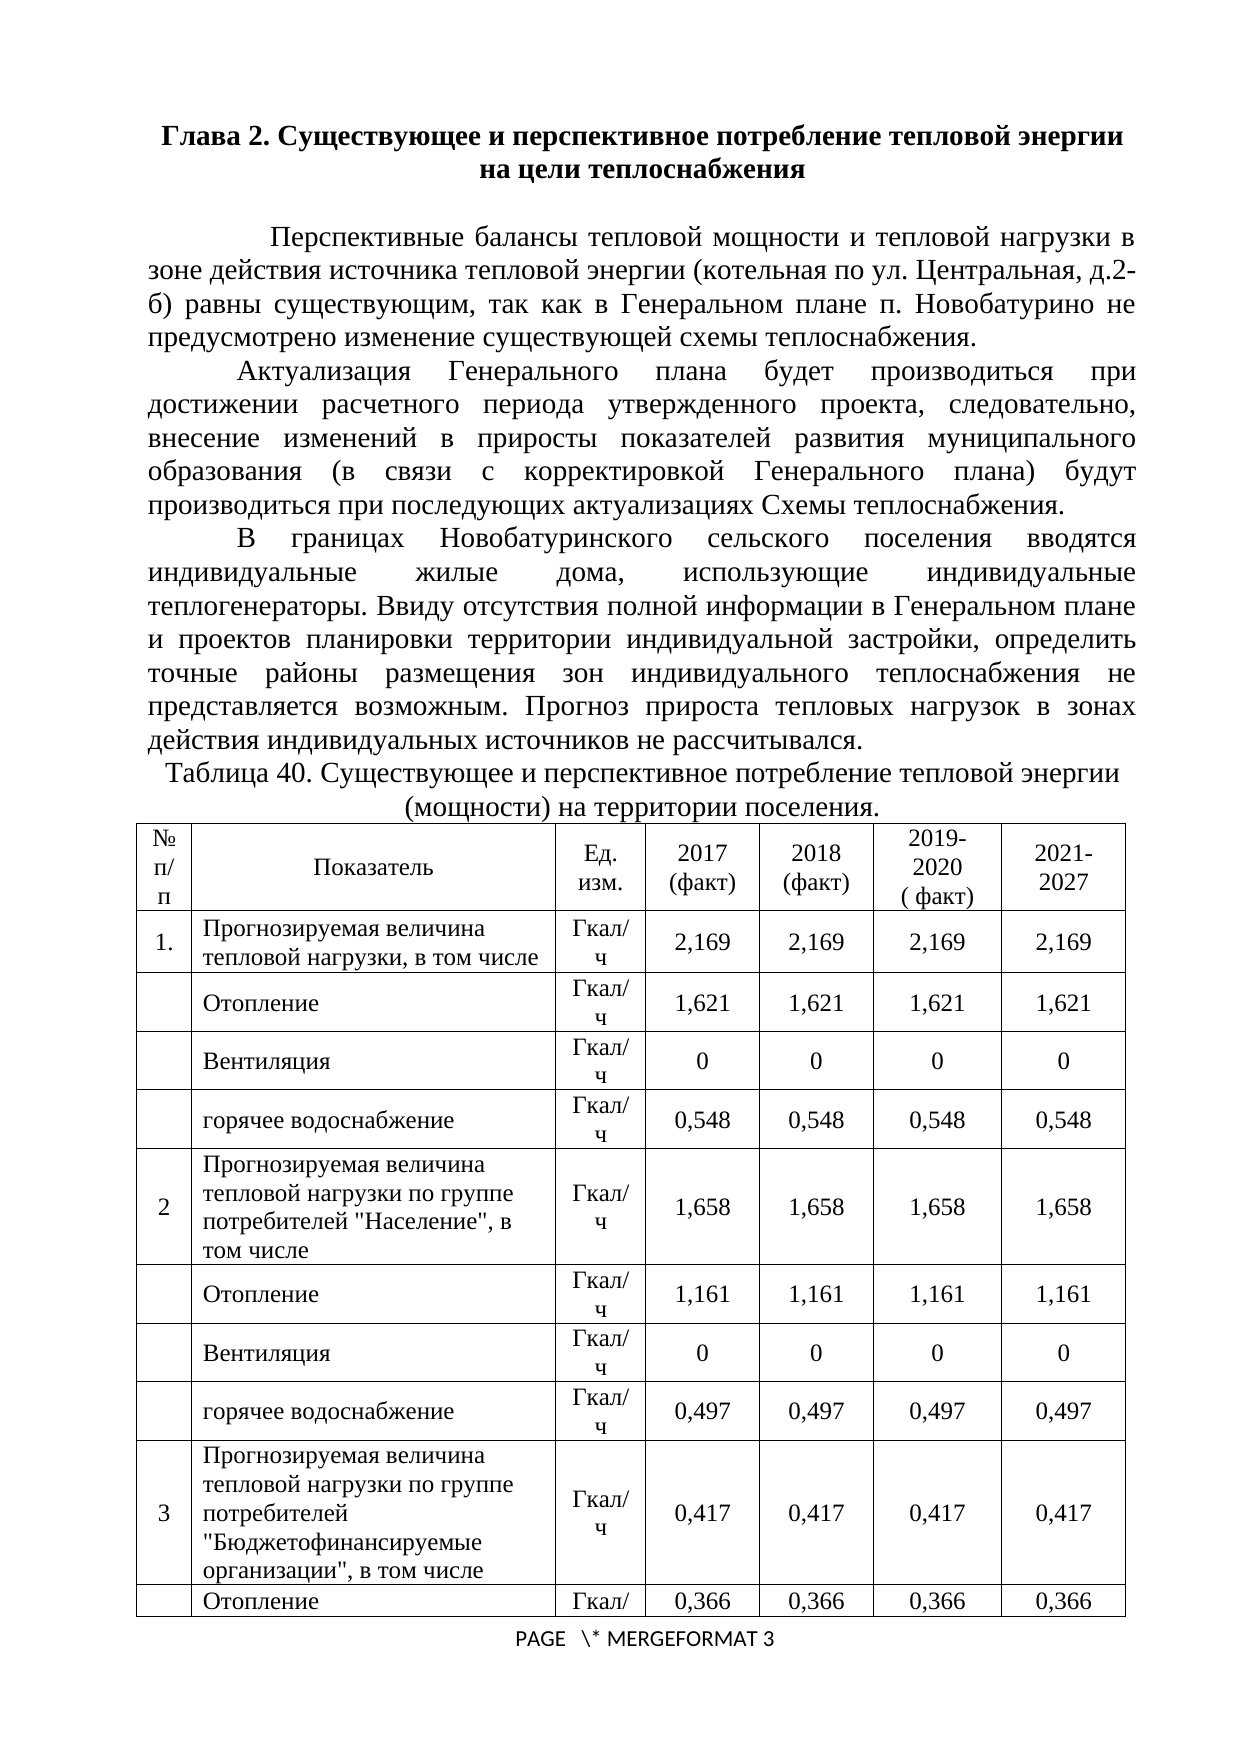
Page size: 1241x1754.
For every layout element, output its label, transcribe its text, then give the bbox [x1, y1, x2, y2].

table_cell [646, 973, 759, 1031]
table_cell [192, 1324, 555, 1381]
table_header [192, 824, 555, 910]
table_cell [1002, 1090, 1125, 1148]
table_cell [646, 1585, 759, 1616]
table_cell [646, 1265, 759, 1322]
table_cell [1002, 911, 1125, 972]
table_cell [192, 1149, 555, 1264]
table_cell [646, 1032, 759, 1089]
text В границах Новобатуринского сельского поселения вводятся индивидуальные жилые дома, использующие индивидуальные теплогенераторы. Ввиду отсутствия полной информации в Генеральном плане и проектов планировки территории индивидуальной застройки, определить точные районы размещения зон индивидуального теплоснабжения не представляется возможным. Прогноз прироста тепловых нагрузок в зонах действия индивидуальных источников не рассчитывался. [148, 521, 1137, 755]
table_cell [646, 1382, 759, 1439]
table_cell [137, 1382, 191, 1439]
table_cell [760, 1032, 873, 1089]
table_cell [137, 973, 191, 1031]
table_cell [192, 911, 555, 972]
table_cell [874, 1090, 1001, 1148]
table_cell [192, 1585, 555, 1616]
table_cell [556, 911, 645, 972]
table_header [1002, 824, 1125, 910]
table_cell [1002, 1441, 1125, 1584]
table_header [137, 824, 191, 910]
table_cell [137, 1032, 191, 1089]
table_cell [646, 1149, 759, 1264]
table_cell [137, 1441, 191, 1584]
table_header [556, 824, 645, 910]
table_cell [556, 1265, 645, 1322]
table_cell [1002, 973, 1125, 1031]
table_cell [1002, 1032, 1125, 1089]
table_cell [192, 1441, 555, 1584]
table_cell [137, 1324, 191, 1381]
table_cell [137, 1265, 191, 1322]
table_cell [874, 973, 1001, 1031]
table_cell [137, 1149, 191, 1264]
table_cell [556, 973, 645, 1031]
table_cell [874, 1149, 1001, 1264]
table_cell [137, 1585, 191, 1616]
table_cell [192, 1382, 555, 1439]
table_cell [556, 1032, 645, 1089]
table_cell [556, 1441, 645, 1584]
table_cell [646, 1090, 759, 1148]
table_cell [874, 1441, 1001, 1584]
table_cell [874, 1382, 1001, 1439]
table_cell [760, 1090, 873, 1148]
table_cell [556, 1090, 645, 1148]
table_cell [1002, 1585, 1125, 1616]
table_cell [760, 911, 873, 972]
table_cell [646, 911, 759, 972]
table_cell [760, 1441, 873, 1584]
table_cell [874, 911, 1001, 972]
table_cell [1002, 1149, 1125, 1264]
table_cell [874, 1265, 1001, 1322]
text Глава 2. Существующее и перспективное потребление тепловой энергии на цели теплоснабжения [148, 118, 1137, 185]
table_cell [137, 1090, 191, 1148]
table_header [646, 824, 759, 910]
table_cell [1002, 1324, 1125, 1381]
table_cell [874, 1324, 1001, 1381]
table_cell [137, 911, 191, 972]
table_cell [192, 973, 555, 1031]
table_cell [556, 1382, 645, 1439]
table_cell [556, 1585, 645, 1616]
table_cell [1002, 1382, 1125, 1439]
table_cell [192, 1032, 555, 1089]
text Перспективные балансы тепловой мощности и тепловой нагрузки в зоне действия источника тепловой энергии (котельная по ул. Центральная, д.2-б) равны существующим, так как в Генеральном плане п. Новобатурино не предусмотрено изменение существующей схемы теплоснабжения. [148, 219, 1137, 353]
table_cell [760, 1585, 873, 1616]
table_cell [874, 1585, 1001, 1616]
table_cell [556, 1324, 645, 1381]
text Таблица 40. Существующее и перспективное потребление тепловой энергии (мощности) на территории поселения. [148, 755, 1137, 822]
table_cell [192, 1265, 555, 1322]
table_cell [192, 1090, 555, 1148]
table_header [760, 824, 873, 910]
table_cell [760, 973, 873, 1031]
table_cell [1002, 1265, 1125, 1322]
text Актуализация Генерального плана будет производиться при достижении расчетного периода утвержденного проекта, следовательно, внесение изменений в приросты показателей развития муниципального образования (в связи с корректировкой Генерального плана) будут производиться при последующих актуализациях Схемы теплоснабжения. [148, 353, 1137, 521]
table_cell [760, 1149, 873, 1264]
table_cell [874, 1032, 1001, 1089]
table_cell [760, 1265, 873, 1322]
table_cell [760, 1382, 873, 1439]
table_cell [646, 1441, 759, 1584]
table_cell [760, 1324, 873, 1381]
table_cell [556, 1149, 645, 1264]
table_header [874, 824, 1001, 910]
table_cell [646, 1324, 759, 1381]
